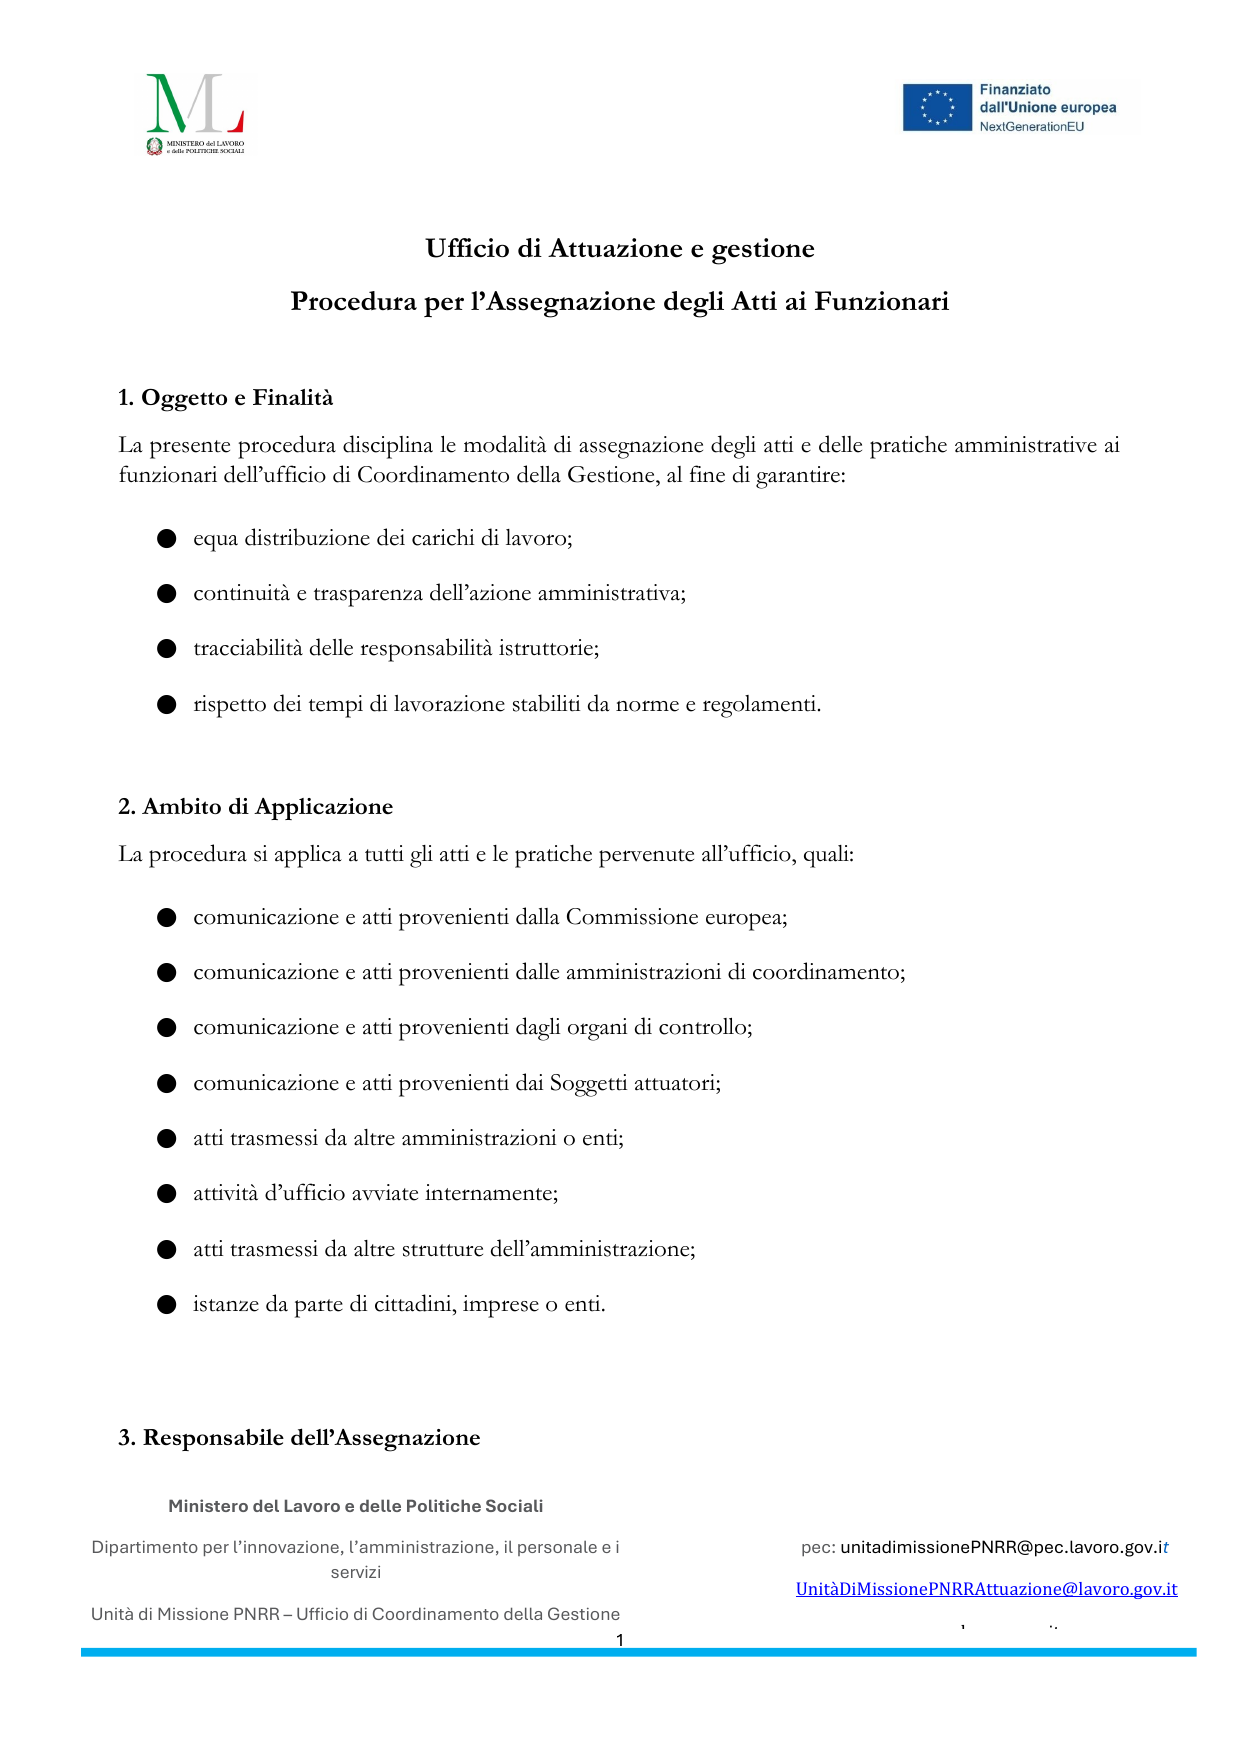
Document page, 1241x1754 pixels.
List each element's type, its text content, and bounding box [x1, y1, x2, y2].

list atti trasmessi da altre strutture dell’amministrazione; [156, 1219, 1122, 1270]
text 1. Oggetto e Finalità [118, 384, 1122, 412]
list continuità e trasparenza dell’azione amministrativa; [156, 563, 1122, 615]
list istanze da parte di cittadini, imprese o enti. [156, 1274, 1122, 1326]
list rispetto dei tempi di lavorazione stabiliti da norme e regolamenti. [156, 674, 1122, 725]
picture [133, 73, 258, 156]
text 3. Responsabile dell’Assegnazione [118, 1423, 1122, 1452]
text La presente procedura disciplina le modalità di assegnazione degli atti e delle pratiche amministrative ai funzionari dell’ufficio di Coordinamento della Gestione, al fine di garantire: [118, 431, 1122, 489]
text La procedura si applica a tutti gli atti e le pratiche pervenute all’ufficio, quali: [118, 840, 1122, 868]
list atti trasmessi da altre amministrazioni o enti; [156, 1108, 1122, 1159]
list tracciabilità delle responsabilità istruttorie; [156, 619, 1122, 670]
text 2. Ambito di Applicazione [118, 793, 1122, 821]
list comunicazione e atti provenienti dai Soggetti attuatori; [156, 1053, 1122, 1104]
list equa distribuzione dei carichi di lavoro; [156, 508, 1122, 559]
text Ufficio di Attuazione e gestione [118, 233, 1122, 266]
picture [894, 79, 1141, 135]
list comunicazione e atti provenienti dalla Commissione europea; [156, 887, 1122, 938]
text Procedura per l’Assegnazione degli Atti ai Funzionari [118, 285, 1122, 318]
list comunicazione e atti provenienti dalle amministrazioni di coordinamento; [156, 942, 1122, 994]
list attività d’ufficio avviate internamente; [156, 1164, 1122, 1215]
list comunicazione e atti provenienti dagli organi di controllo; [156, 998, 1122, 1049]
